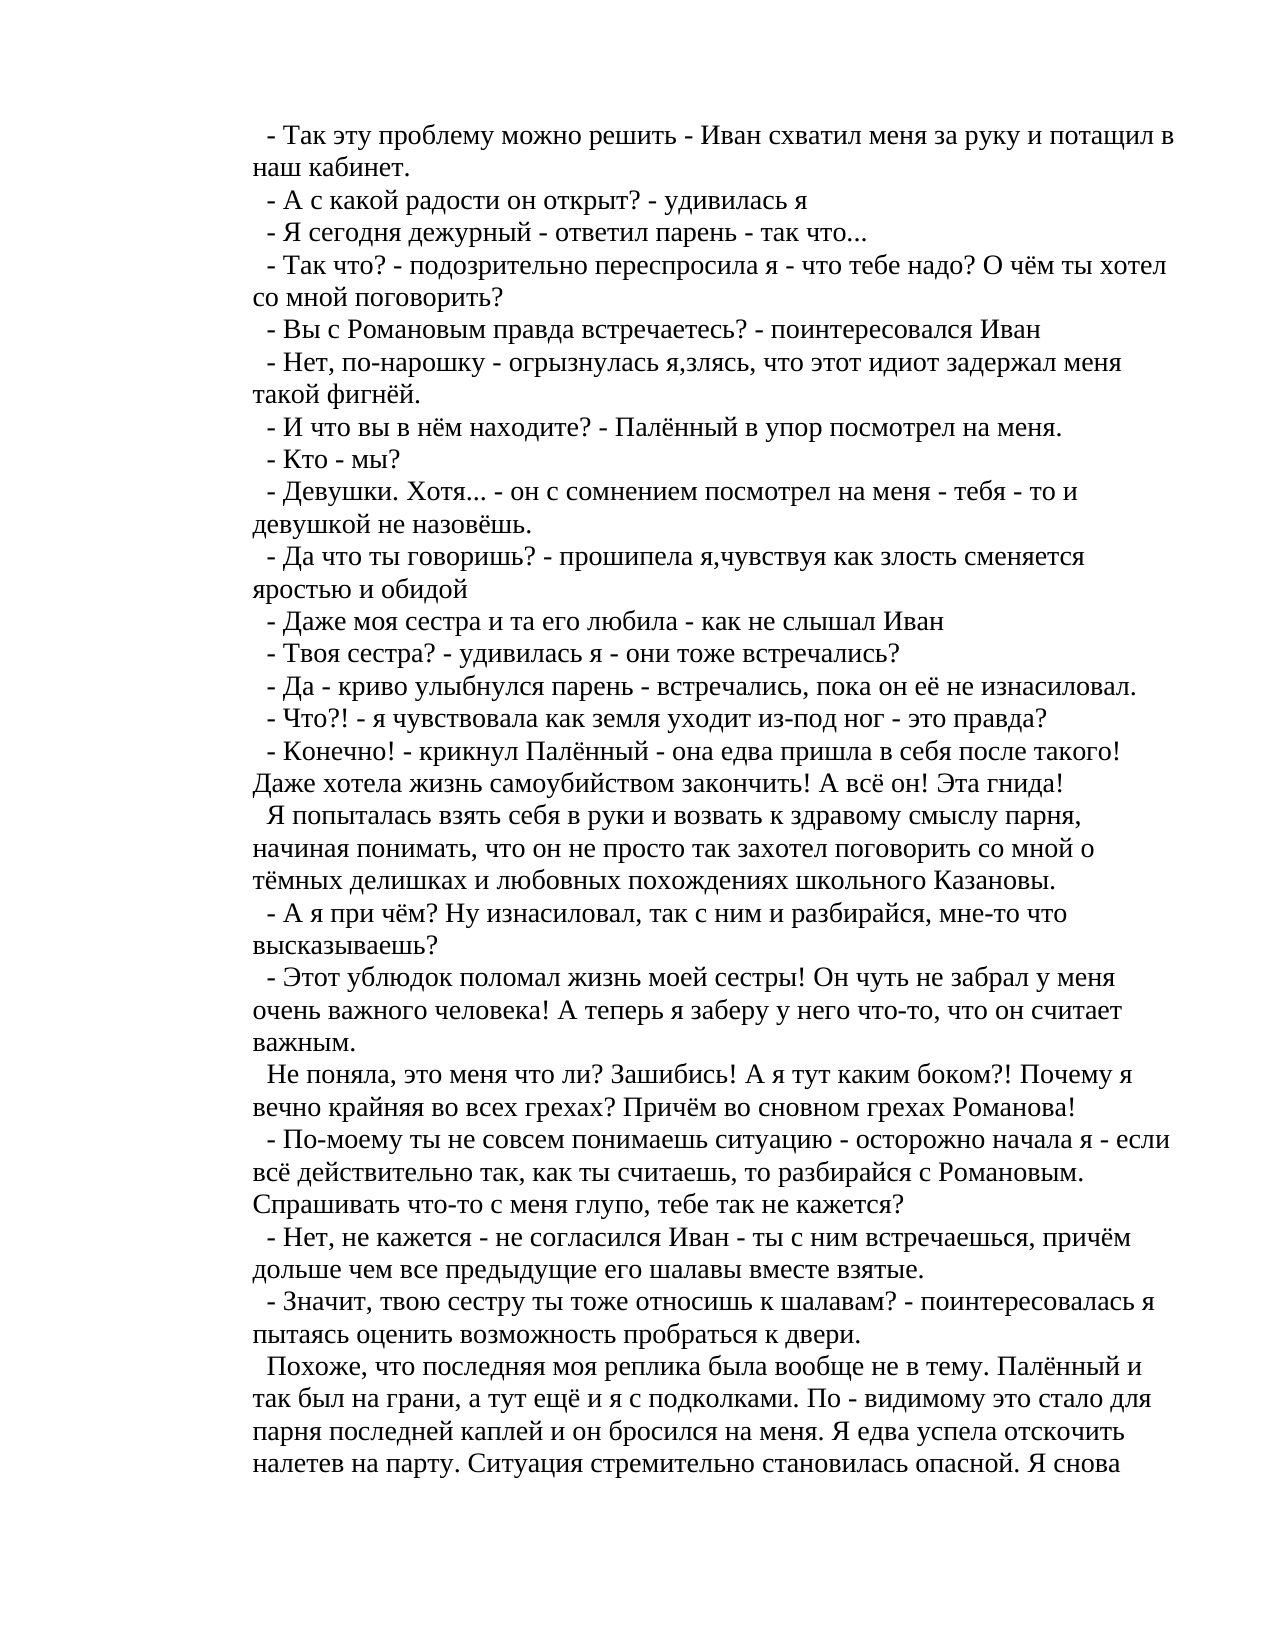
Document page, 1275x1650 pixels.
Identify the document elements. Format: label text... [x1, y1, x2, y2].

text - Нет, по-нарошку - огрызнулась я,злясь, что этот идиот задержал меня такой фигнёй. [252, 345, 1186, 410]
text - Нет, не кажется - не согласился Иван - ты с ним встречаешься, причём дольше чем все предыдущие его шалавы вместе взятые. [252, 1219, 1186, 1284]
text - Что?! - я чувствовала как земля уходит из-под ног - это правда? [252, 701, 1186, 734]
text - Даже моя сестра и та его любила - как не слышал Иван [252, 604, 1186, 636]
text - Вы с Романовым правда встречаетесь? - поинтересовался Иван [252, 312, 1186, 345]
text - А я при чём? Ну изнасиловал, так с ним и разбирайся, мне-то что высказываешь? [252, 896, 1186, 960]
text Не поняла, это меня что ли? Зашибись! А я тут каким боком?! Почему я вечно крайняя во всех грехах? Причём во сновном грехах Романова! [252, 1058, 1186, 1122]
text - Конечно! - крикнул Палённый - она едва пришла в себя после такого! Даже хотела жизнь самоубийством закончить! А всё он! Эта гнида! [252, 734, 1186, 798]
text - Кто - мы? [252, 442, 1186, 474]
text - По-моему ты не совсем понимаешь ситуацию - осторожно начала я - если всё действительно так, как ты считаешь, то разбирайся с Романовым. Спрашивать что-то с меня глупо, тебе так не кажется? [252, 1122, 1186, 1219]
text - А с какой радости он открыт? - удивилась я [252, 183, 1186, 215]
text - Этот ублюдок поломал жизнь моей сестры! Он чуть не забрал у меня очень важного человека! А теперь я заберу у него что-то, что он считает важным. [252, 960, 1186, 1058]
text - И что вы в нём находите? - Палённый в упор посмотрел на меня. [252, 410, 1186, 442]
text - Да - криво улыбнулся парень - встречались, пока он её не изнасиловал. [252, 669, 1186, 701]
text Я попыталась взять себя в руки и возвать к здравому смыслу парня, начиная понимать, что он не просто так захотел поговорить со мной о тёмных делишках и любовных похождениях школьного Казановы. [252, 798, 1186, 896]
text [252, 1349, 1186, 1479]
text - Девушки. Хотя... - он с сомнением посмотрел на меня - тебя - то и девушкой не назовёшь. [252, 474, 1186, 539]
text - Значит, твою сестру ты тоже относишь к шалавам? - поинтересовалась я пытаясь оценить возможность пробраться к двери. [252, 1284, 1186, 1349]
text - Твоя сестра? - удивилась я - они тоже встречались? [252, 636, 1186, 669]
text - Я сегодня дежурный - ответил парень - так что... [252, 215, 1186, 248]
text - Так эту проблему можно решить - Иван схватил меня за руку и потащил в наш кабинет. [252, 118, 1186, 183]
text - Да что ты говоришь? - прошипела я,чувствуя как злость сменяется яростью и обидой [252, 539, 1186, 604]
text - Так что? - подозрительно переспросила я - что тебе надо? О чём ты хотел со мной поговорить? [252, 248, 1186, 312]
